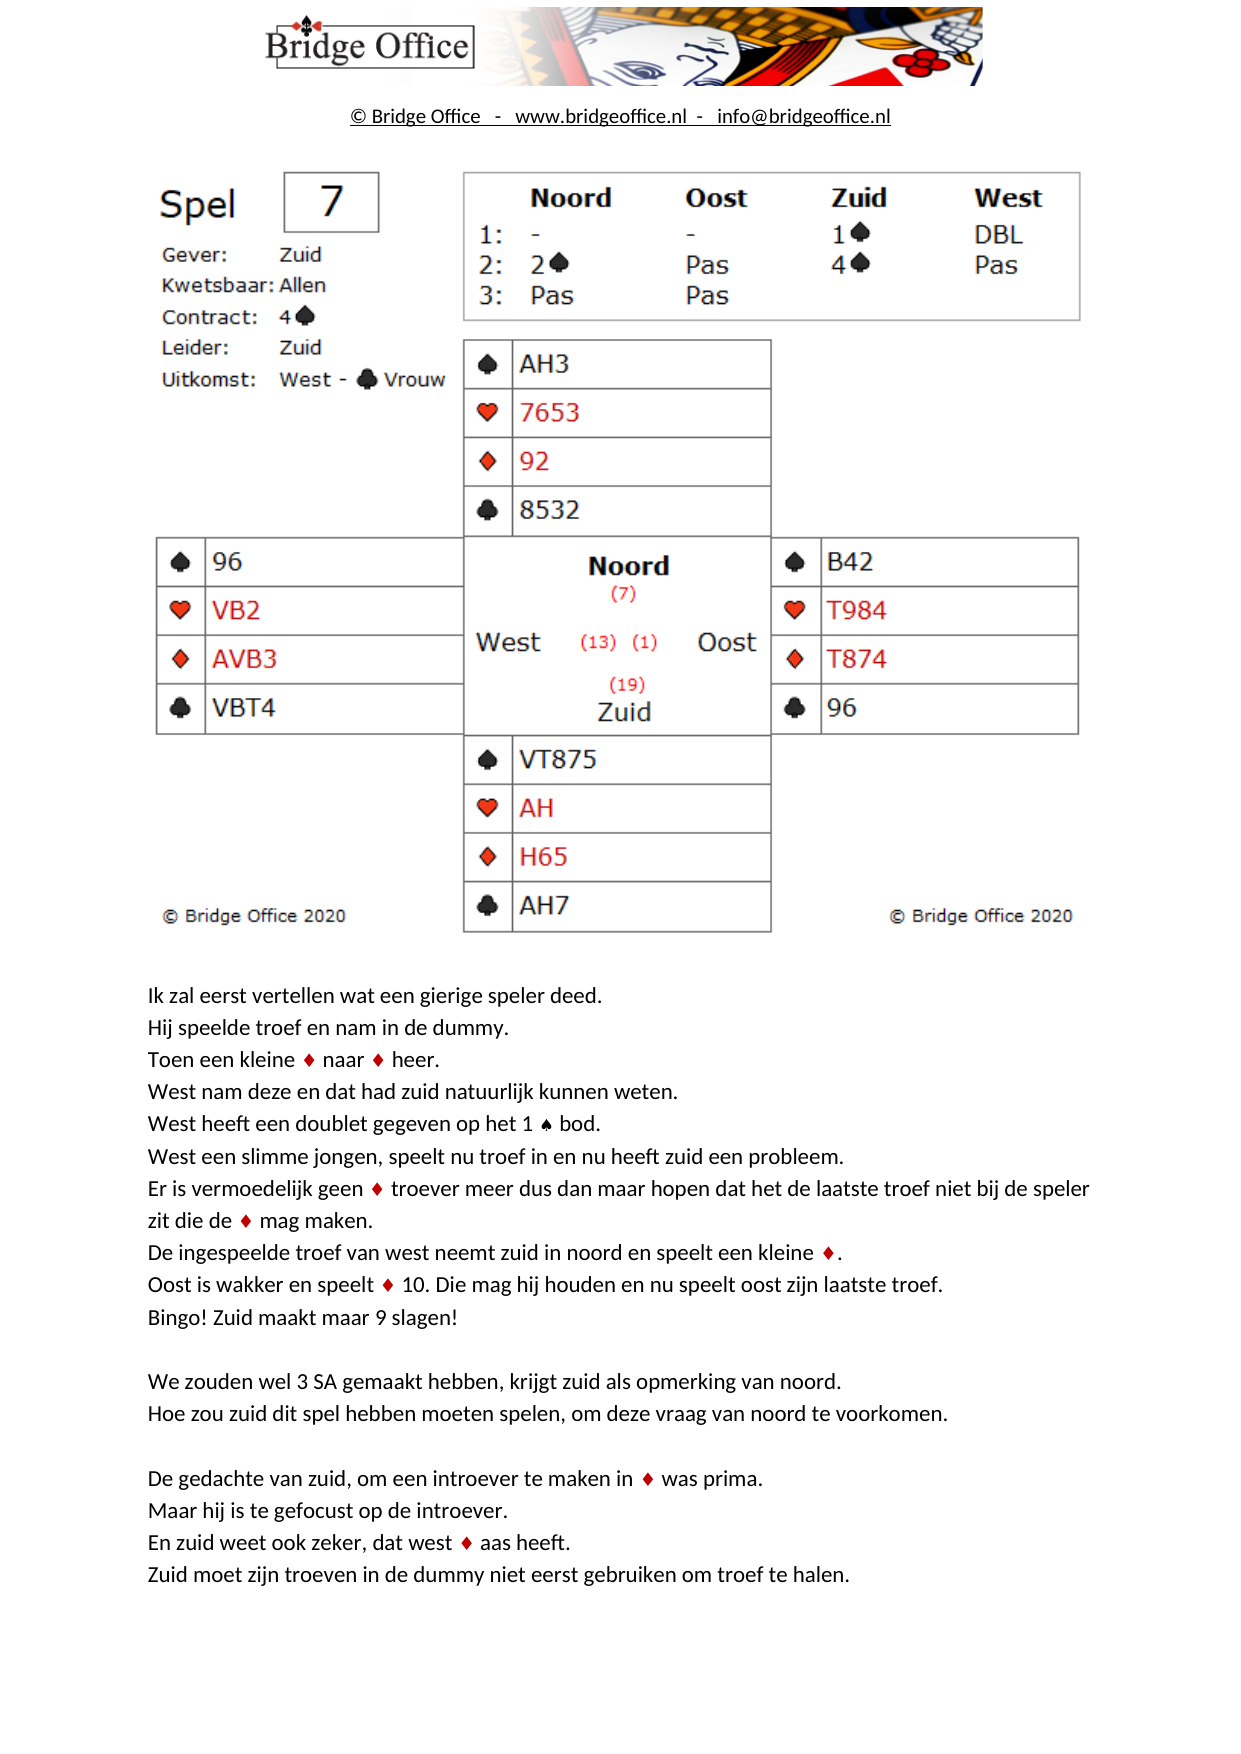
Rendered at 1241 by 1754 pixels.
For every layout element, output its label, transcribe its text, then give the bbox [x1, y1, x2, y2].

text West een slimme jongen, speelt nu troef in en nu heeft zuid een probleem. [148, 1142, 1093, 1170]
text De ingespeelde troef van west neemt zuid in noord en speelt een kleine ♦. [148, 1238, 1093, 1266]
picture [238, 7, 982, 85]
text Oost is wakker en speelt ♦ 10. Die mag hij houden en nu speelt oost zijn laatste troef. [148, 1271, 1093, 1298]
text Zuid moet zijn troeven in de dummy niet eerst gebruiken om troef te halen. [148, 1560, 1093, 1588]
text West heeft een doublet gegeven op het 1 ♠ bod. [148, 1109, 1093, 1138]
text Er is vermoedelijk geen ♦ troever meer dus dan maar hopen dat het de laatste troef niet bij de speler zit die de ♦ mag maken. [148, 1174, 1093, 1234]
text We zouden wel 3 SA gemaakt hebben, krijgt zuid als opmerking van noord. [148, 1367, 1093, 1395]
text Maar hij is te gefocust op de introever. [148, 1496, 1093, 1524]
text Hoe zou zuid dit spel hebben moeten spelen, om deze vraag van noord te voorkomen. [148, 1399, 1093, 1427]
text Hij speelde troef en nam in de dummy. [148, 1013, 1093, 1041]
text Bingo! Zuid maakt maar 9 slagen! [148, 1303, 1093, 1331]
text Toen een kleine ♦ naar ♦ heer. [148, 1045, 1093, 1073]
text De gedachte van zuid, om een introever te maken in ♦ was prima. [148, 1464, 1093, 1492]
text En zuid weet ook zeker, dat west ♦ aas heeft. [148, 1528, 1093, 1556]
picture [147, 160, 1093, 945]
text Ik zal eerst vertellen wat een gierige speler deed. [148, 981, 1093, 1009]
text West nam deze en dat had zuid natuurlijk kunnen weten. [148, 1077, 1093, 1105]
